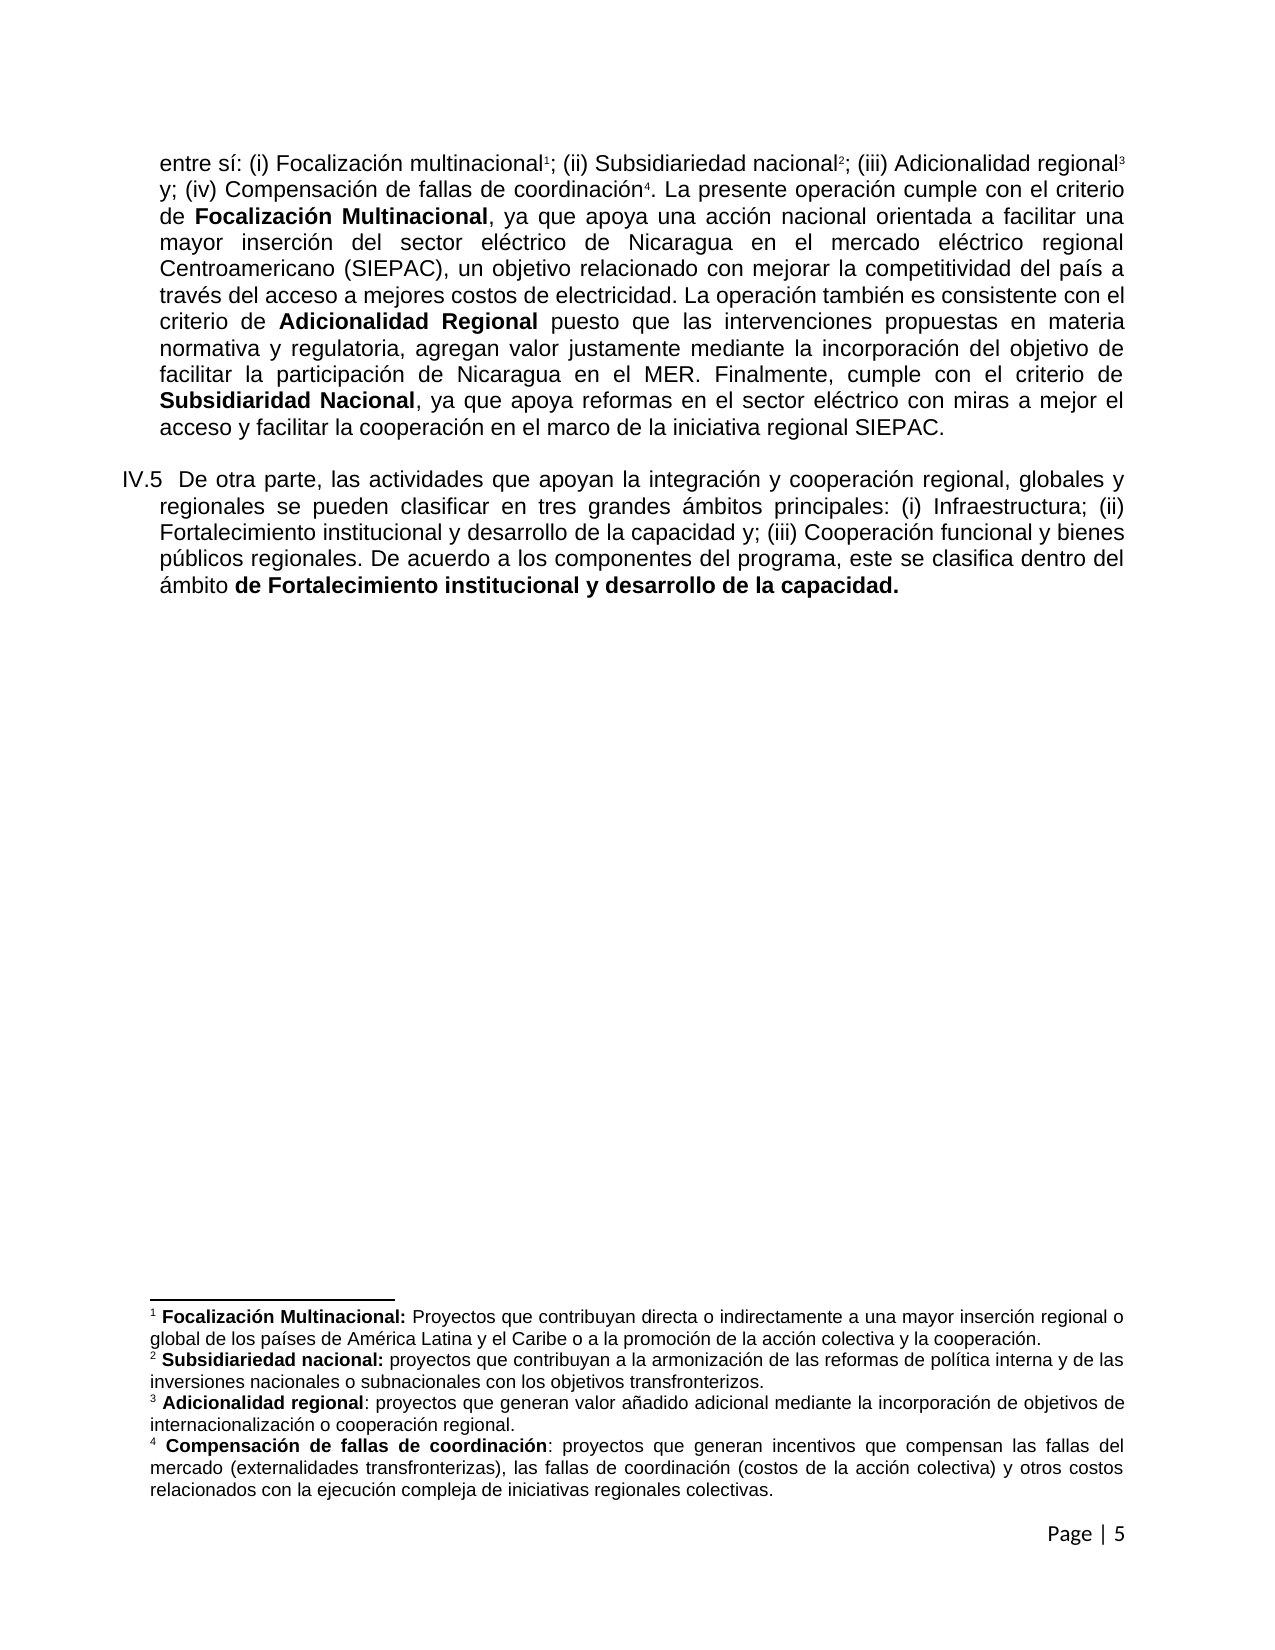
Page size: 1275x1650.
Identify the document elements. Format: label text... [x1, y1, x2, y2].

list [122, 150, 1125, 440]
list De otra parte, las actividades que apoyan la integración y cooperación regional, globales y regionales se pueden clasificar en tres grandes ámbitos principales: (i) Infraestructura; (ii) Fortalecimiento institucional y desarrollo de la capacidad y; (iii) Cooperación funcional y bienes públicos regionales. De acuerdo a los componentes del programa, este se clasifica dentro del ámbito de Fortalecimiento institucional y desarrollo de la capacidad. [122, 466, 1125, 598]
